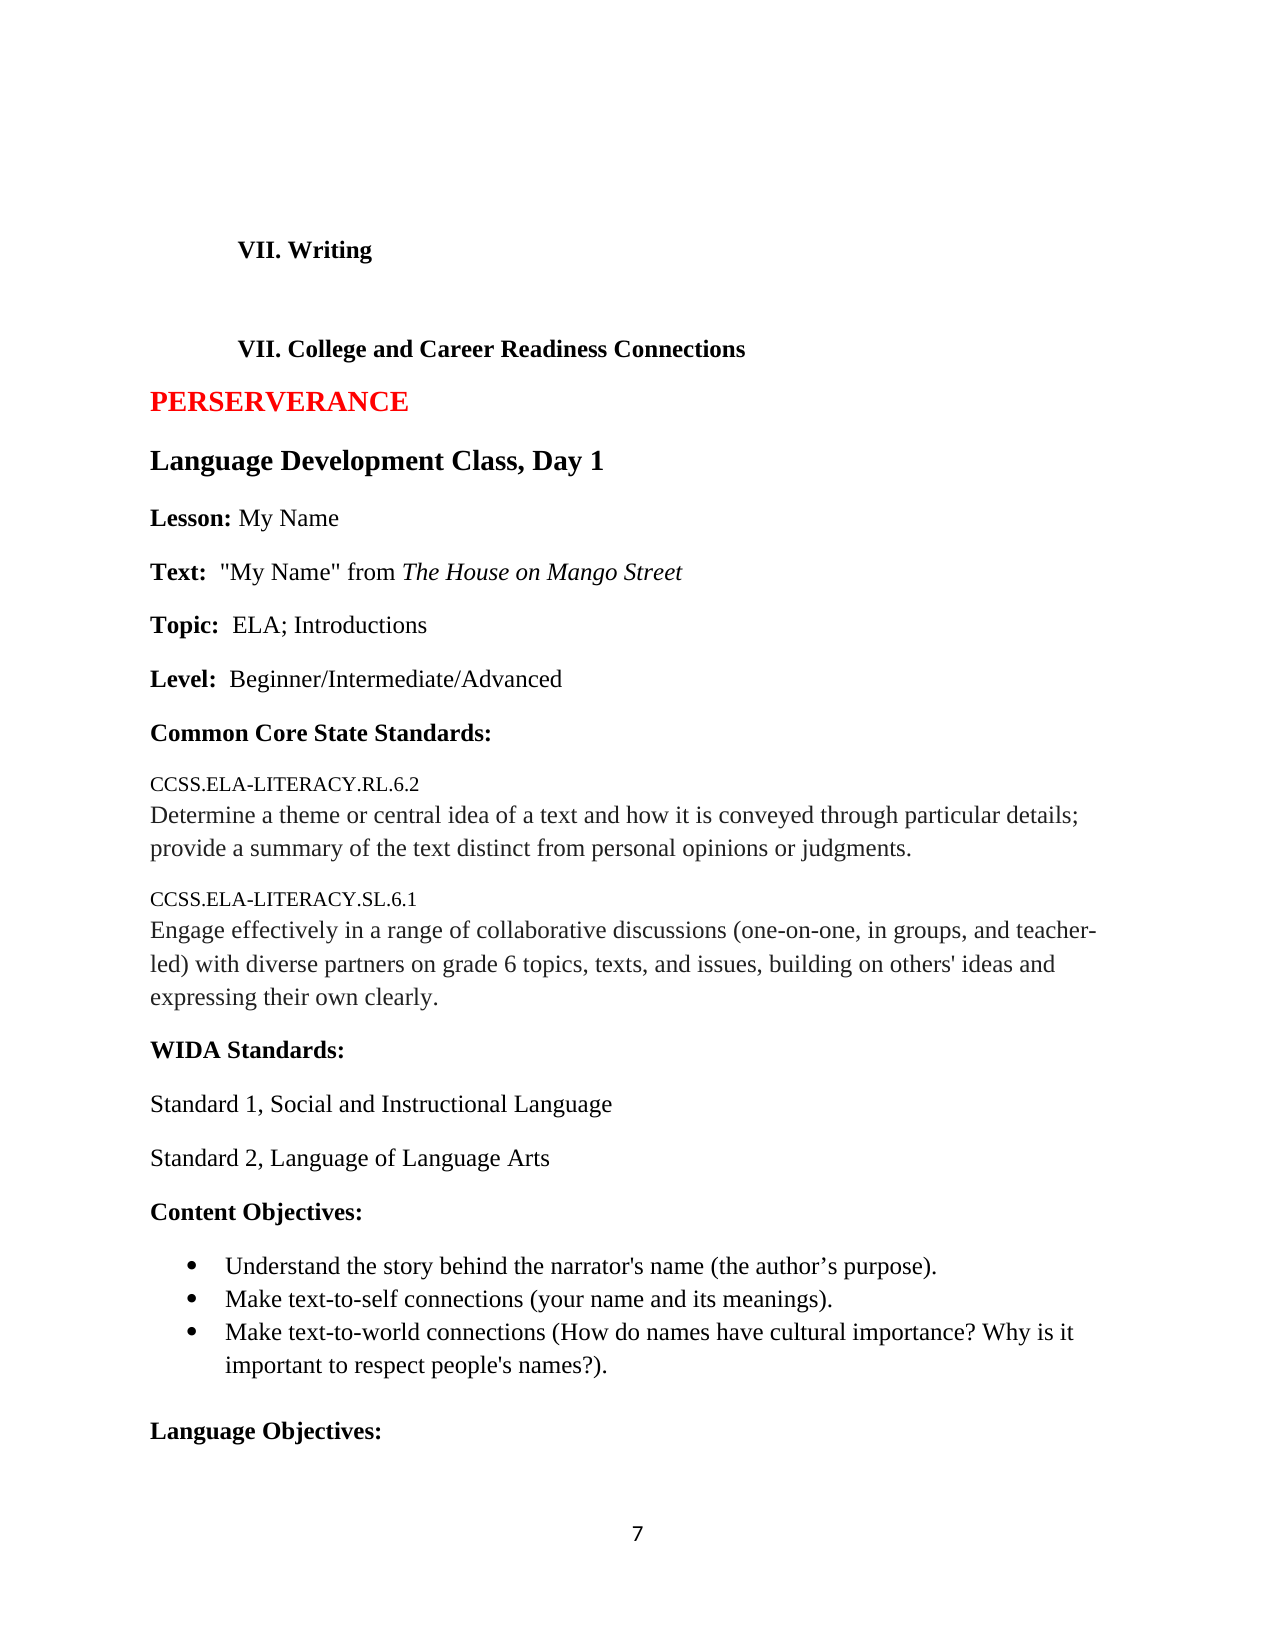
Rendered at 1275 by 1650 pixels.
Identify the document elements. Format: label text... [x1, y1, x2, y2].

list Understand the story behind the narrator's name (the author’s purpose). [187, 1251, 1125, 1280]
text VII. College and Career Readiness Connections [237, 334, 1125, 363]
text Standard 1, Social and Instructional Language [150, 1089, 1125, 1118]
text PERSERVERANCE [150, 384, 1125, 418]
list Make text-to-self connections (your name and its meanings). [187, 1284, 1125, 1313]
text CCSS.ELA-LITERACY.RL.6.2 Determine a theme or central idea of a text and how it is conveyed through particular details; provide a summary of the text distinct from personal opinions or judgments. [150, 772, 1125, 862]
text Lesson: My Name [150, 503, 1125, 532]
text Level: Beginner/Intermediate/Advanced [150, 664, 1125, 693]
text Content Objectives: [150, 1197, 1125, 1226]
text Topic: ELA; Introductions [150, 611, 1125, 639]
text Common Core State Standards: [150, 718, 1125, 747]
text VII. Writing [237, 235, 1125, 264]
text Language Development Class, Day 1 [150, 443, 1125, 477]
list Make text-to-world connections (How do names have cultural importance? Why is it important to respect people's names?). [187, 1317, 1125, 1379]
list Language Objectives: [150, 1416, 1125, 1445]
text WIDA Standards: [150, 1036, 1125, 1064]
text Text: "My Name" from The House on Mango Street [150, 557, 1125, 585]
text Standard 2, Language of Language Arts [150, 1143, 1125, 1172]
text CCSS.ELA-LITERACY.SL.6.1 Engage effectively in a range of collaborative discussions (one-on-one, in groups, and teacher-led) with diverse partners on grade 6 topics, texts, and issues, building on others' ideas and expressing their own clearly. [150, 887, 1125, 1010]
